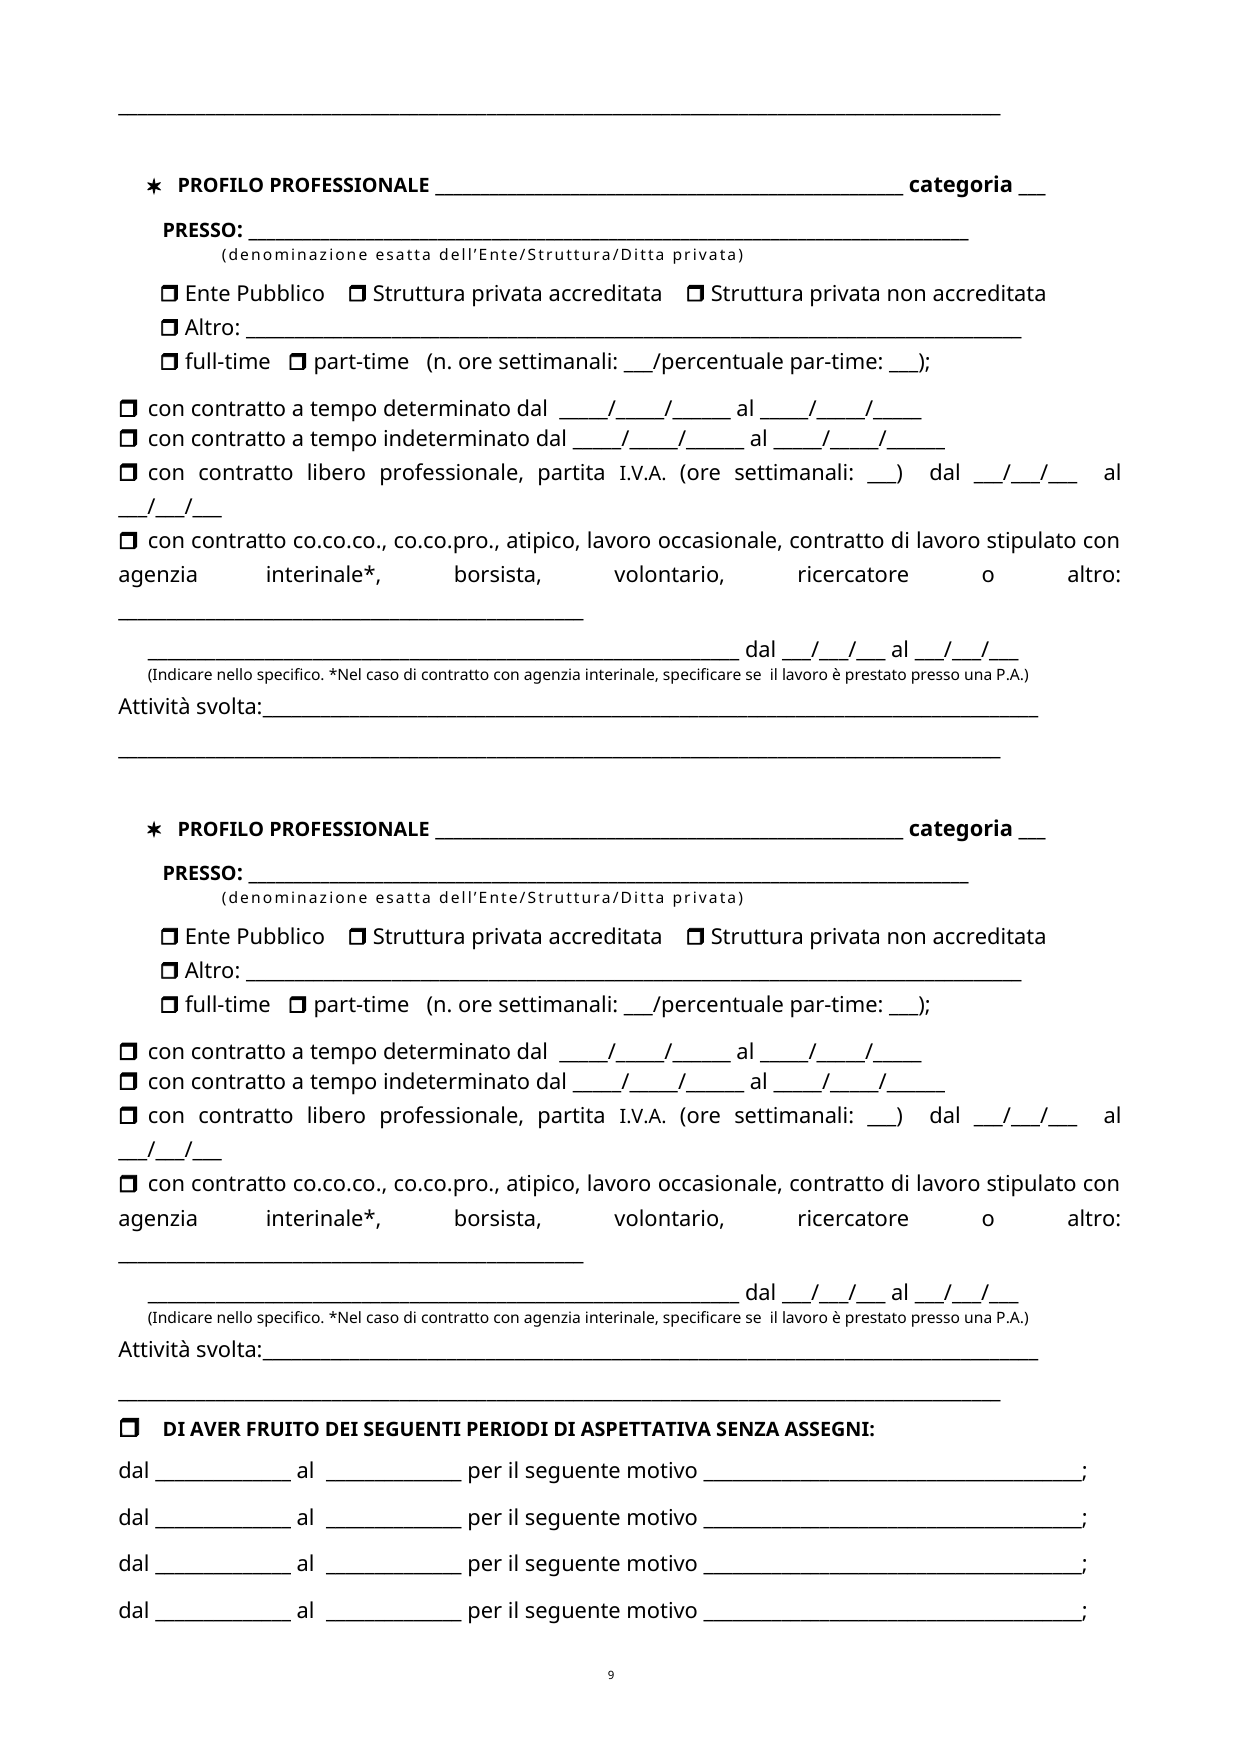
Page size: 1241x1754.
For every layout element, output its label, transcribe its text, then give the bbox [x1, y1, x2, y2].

text con contratto a tempo indeterminato dal _____/_____/______ al _____/_____/______ [118, 1066, 1122, 1096]
text _____________________________________________________________ dal ___/___/___ al ___/___/___ [118, 1277, 1122, 1307]
text con contratto libero professionale, partita I.V.A. (ore settimanali: ___) dal ___/___/___ al ___/___/___ [118, 457, 1122, 521]
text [118, 1595, 1122, 1624]
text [118, 1548, 1122, 1578]
text Ente Pubblico Struttura privata accreditata Struttura privata non accreditata [159, 278, 1122, 307]
text (Indicare nello specifico. *Nel caso di contratto con agenzia interinale, specificare se il lavoro è prestato presso una P.A.) [118, 1307, 1122, 1328]
list con contratto a tempo determinato dal _____/_____/______ al _____/_____/_____ [118, 393, 1122, 423]
text Altro: ________________________________________________________________________________ [159, 312, 1122, 342]
text full-time part-time (n. ore settimanali: ___/percentuale par-time: ___); [159, 989, 1122, 1019]
text con contratto a tempo indeterminato dal _____/_____/______ al _____/_____/______ [118, 423, 1122, 453]
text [118, 89, 1122, 118]
text Attività svolta:________________________________________________________________________________ [118, 691, 1122, 721]
text PRESSO: ________________________________________________________________________________ (denominazione esatta dell’Ente/Struttura/Ditta privata) [162, 857, 1122, 908]
text Ente Pubblico Struttura privata accreditata Struttura privata non accreditata [159, 921, 1122, 951]
text ___________________________________________________________________________________________ [118, 732, 1122, 762]
list DI AVER FRUITO DEI SEGUENTI PERIODI DI ASPETTATIVA SENZA ASSEGNI: [118, 1415, 1122, 1442]
text dal ______________ al ______________ per il seguente motivo _______________________________________; [118, 1455, 1122, 1484]
text full-time part-time (n. ore settimanali: ___/percentuale par-time: ___); [159, 346, 1122, 376]
text Altro: ________________________________________________________________________________ [159, 955, 1122, 985]
list PROFILO PROFESSIONALE ____________________________________________________ categoria ___ [148, 812, 1122, 842]
text Attività svolta:________________________________________________________________________________ [118, 1334, 1122, 1364]
text con contratto libero professionale, partita I.V.A. (ore settimanali: ___) dal ___/___/___ al ___/___/___ [118, 1100, 1122, 1164]
text (Indicare nello specifico. *Nel caso di contratto con agenzia interinale, specificare se il lavoro è prestato presso una P.A.) [118, 664, 1122, 685]
text _____________________________________________________________ dal ___/___/___ al ___/___/___ [118, 634, 1122, 664]
text ___________________________________________________________________________________________ [118, 1375, 1122, 1405]
text dal ______________ al ______________ per il seguente motivo _______________________________________; [118, 1501, 1122, 1531]
list con contratto a tempo determinato dal _____/_____/______ al _____/_____/_____ [118, 1036, 1122, 1066]
list PROFILO PROFESSIONALE ____________________________________________________ categoria ___ [148, 169, 1122, 199]
text PRESSO: ________________________________________________________________________________ (denominazione esatta dell’Ente/Struttura/Ditta privata) [162, 214, 1122, 265]
